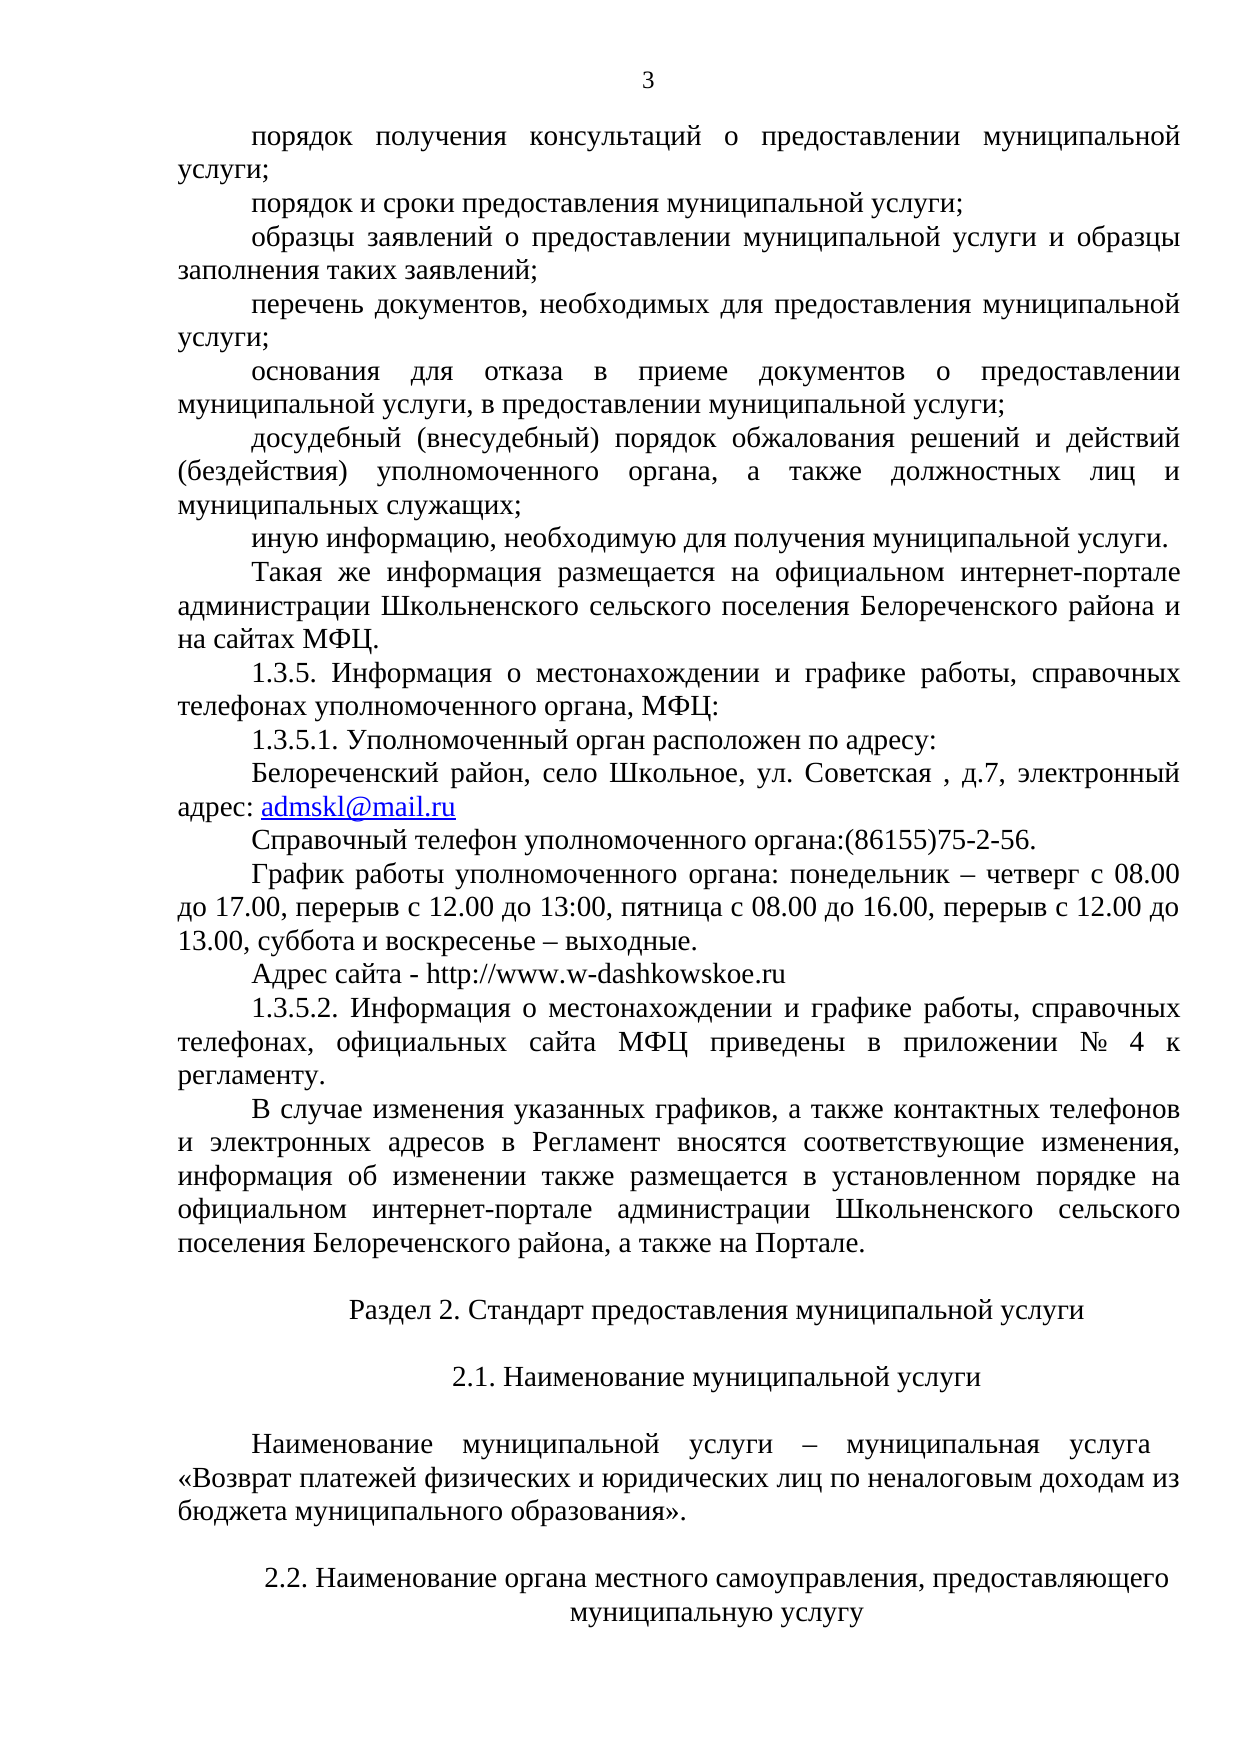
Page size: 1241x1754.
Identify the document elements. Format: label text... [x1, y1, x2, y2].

text Белореченский район, село Школьное, ул. Советская , д.7, электронный адрес: admskl@mail.ru [177, 755, 1181, 822]
text Адрес сайта - http://www.w-dashkowskoe.ru [177, 957, 1181, 990]
text Раздел 2. Стандарт предоставления муниципальной услуги [177, 1292, 1181, 1326]
text Такая же информация размещается на официальном интернет-портале администрации Школьненского сельского поселения Белореченского района и на сайтах МФЦ. [177, 554, 1181, 655]
text порядок получения консультаций о предоставлении муниципальной услуги; [177, 118, 1181, 185]
text Наименование муниципальной услуги – муниципальная услуга «Возврат платежей физических и юридических лиц по неналоговым доходам из бюджета муниципального образования». [177, 1426, 1181, 1527]
text 1.3.5.1. Уполномоченный орган расположен по адресу: [177, 722, 1181, 755]
text муниципальную услугу [177, 1594, 1181, 1627]
text порядок и сроки предоставления муниципальной услуги; [177, 185, 1181, 219]
text 1.3.5.2. Информация о местонахождении и графике работы, справочных телефонах, официальных сайта МФЦ приведены в приложении № 4 к регламенту. [177, 990, 1181, 1091]
text перечень документов, необходимых для предоставления муниципальной услуги; [177, 286, 1181, 353]
text досудебный (внесудебный) порядок обжалования решений и действий (бездействия) уполномоченного органа, а также должностных лиц и муниципальных служащих; [177, 420, 1181, 521]
text 2.1. Наименование муниципальной услуги [177, 1359, 1181, 1393]
text В случае изменения указанных графиков, а также контактных телефонов и электронных адресов в Регламент вносятся соответствующие изменения, информация об изменении также размещается в установленном порядке на официальном интернет-портале администрации Школьненского сельского поселения Белореченского района, а также на Портале. [177, 1091, 1181, 1258]
text График работы уполномоченного органа: понедельник – четверг с 08.00 до 17.00, перерыв с 12.00 до 13:00, пятница с 08.00 до 16.00, перерыв с 12.00 до 13.00, суббота и воскресенье – выходные. [177, 856, 1181, 957]
text 1.3.5. Информация о местонахождении и графике работы, справочных телефонах уполномоченного органа, МФЦ: [177, 655, 1181, 722]
text образцы заявлений о предоставлении муниципальной услуги и образцы заполнения таких заявлений; [177, 219, 1181, 286]
text иную информацию, необходимую для получения муниципальной услуги. [177, 521, 1181, 554]
text 2.2. Наименование органа местного самоуправления, предоставляющего [177, 1560, 1181, 1594]
text Справочный телефон уполномоченного органа:(86155)75-2-56. [177, 822, 1181, 856]
text основания для отказа в приеме документов о предоставлении муниципальной услуги, в предоставлении муниципальной услуги; [177, 353, 1181, 420]
